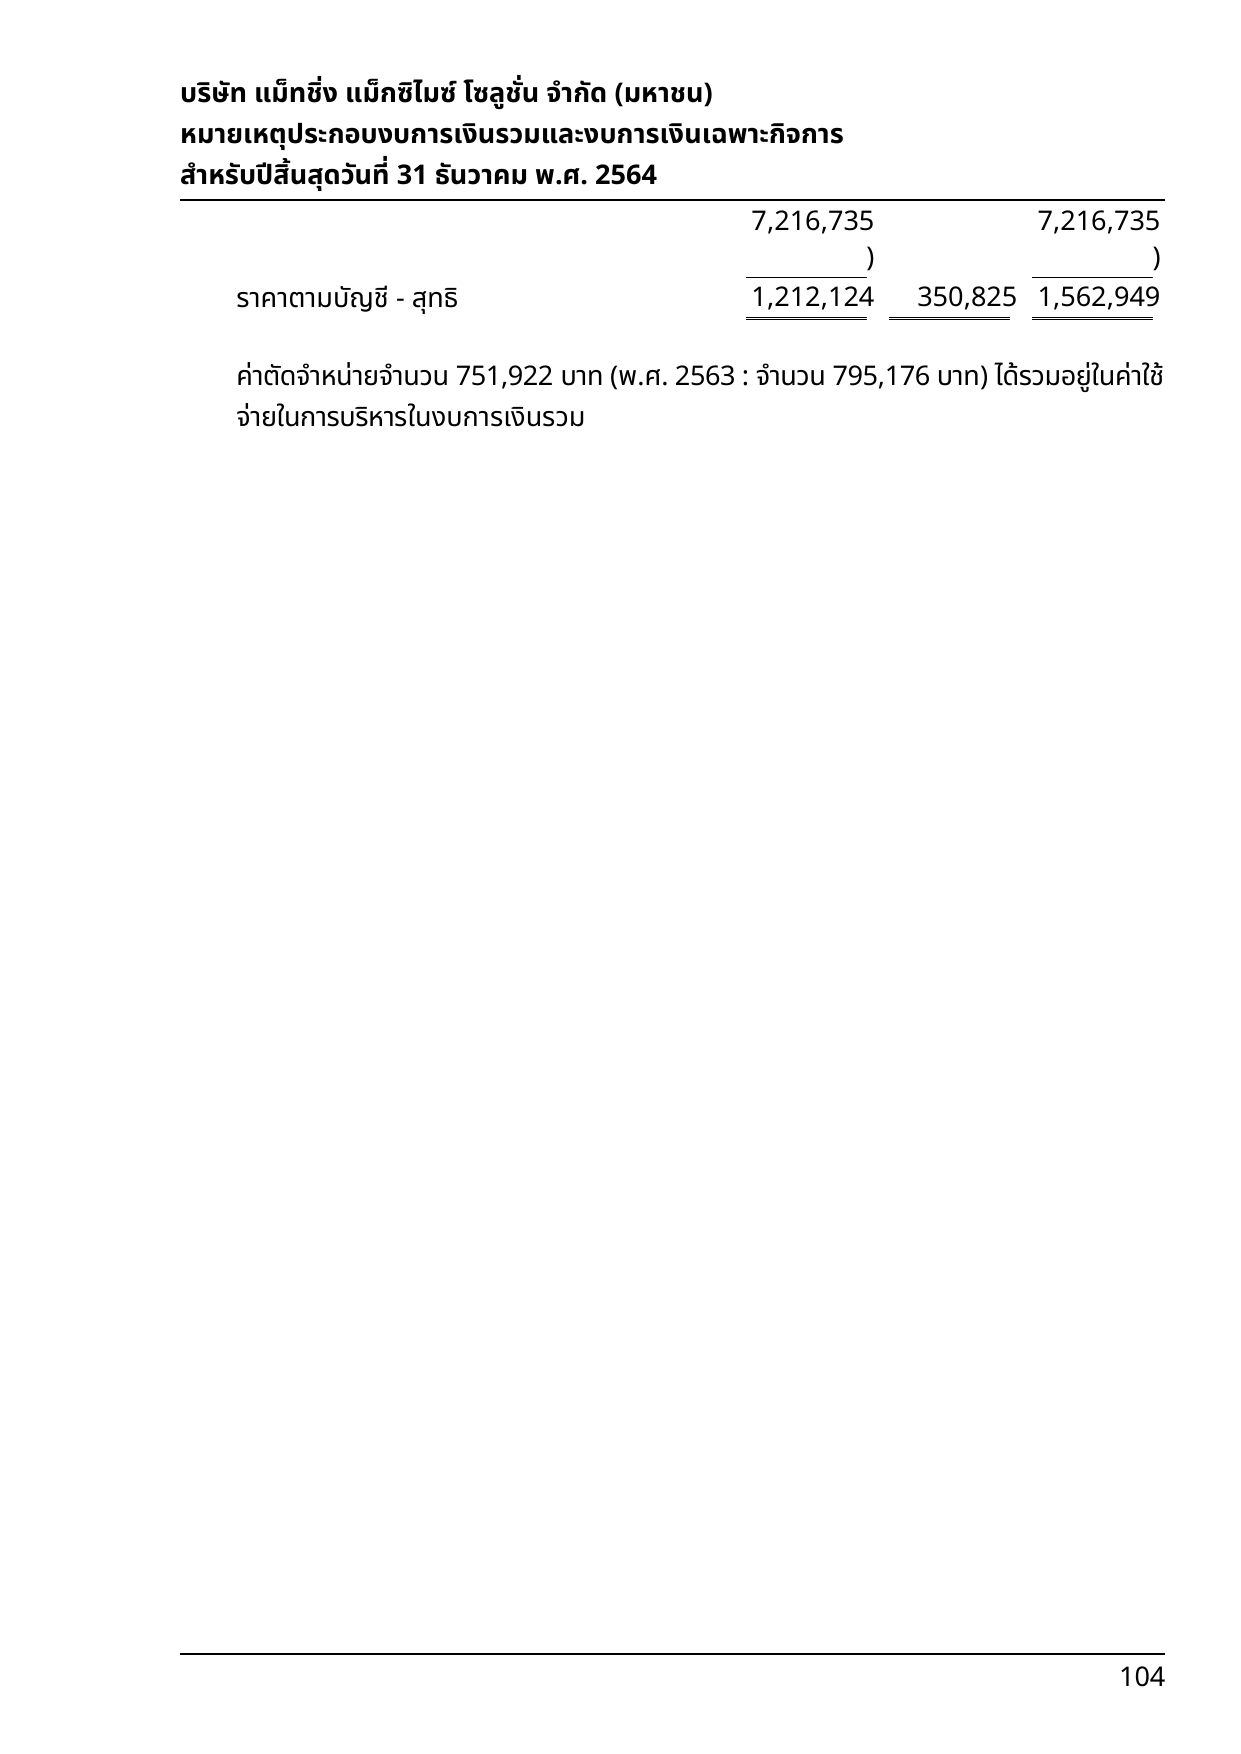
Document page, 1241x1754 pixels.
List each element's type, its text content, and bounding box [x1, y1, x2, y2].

text ค่าตัดจำหน่ายจำนวน 751,922 บาท (พ.ศ. 2563 : จำนวน 795,176 บาท) ได้รวมอยู่ในค่าใช้จ่ายในการบริหารในงบการเงินรวม [236, 357, 1165, 439]
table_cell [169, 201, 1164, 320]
